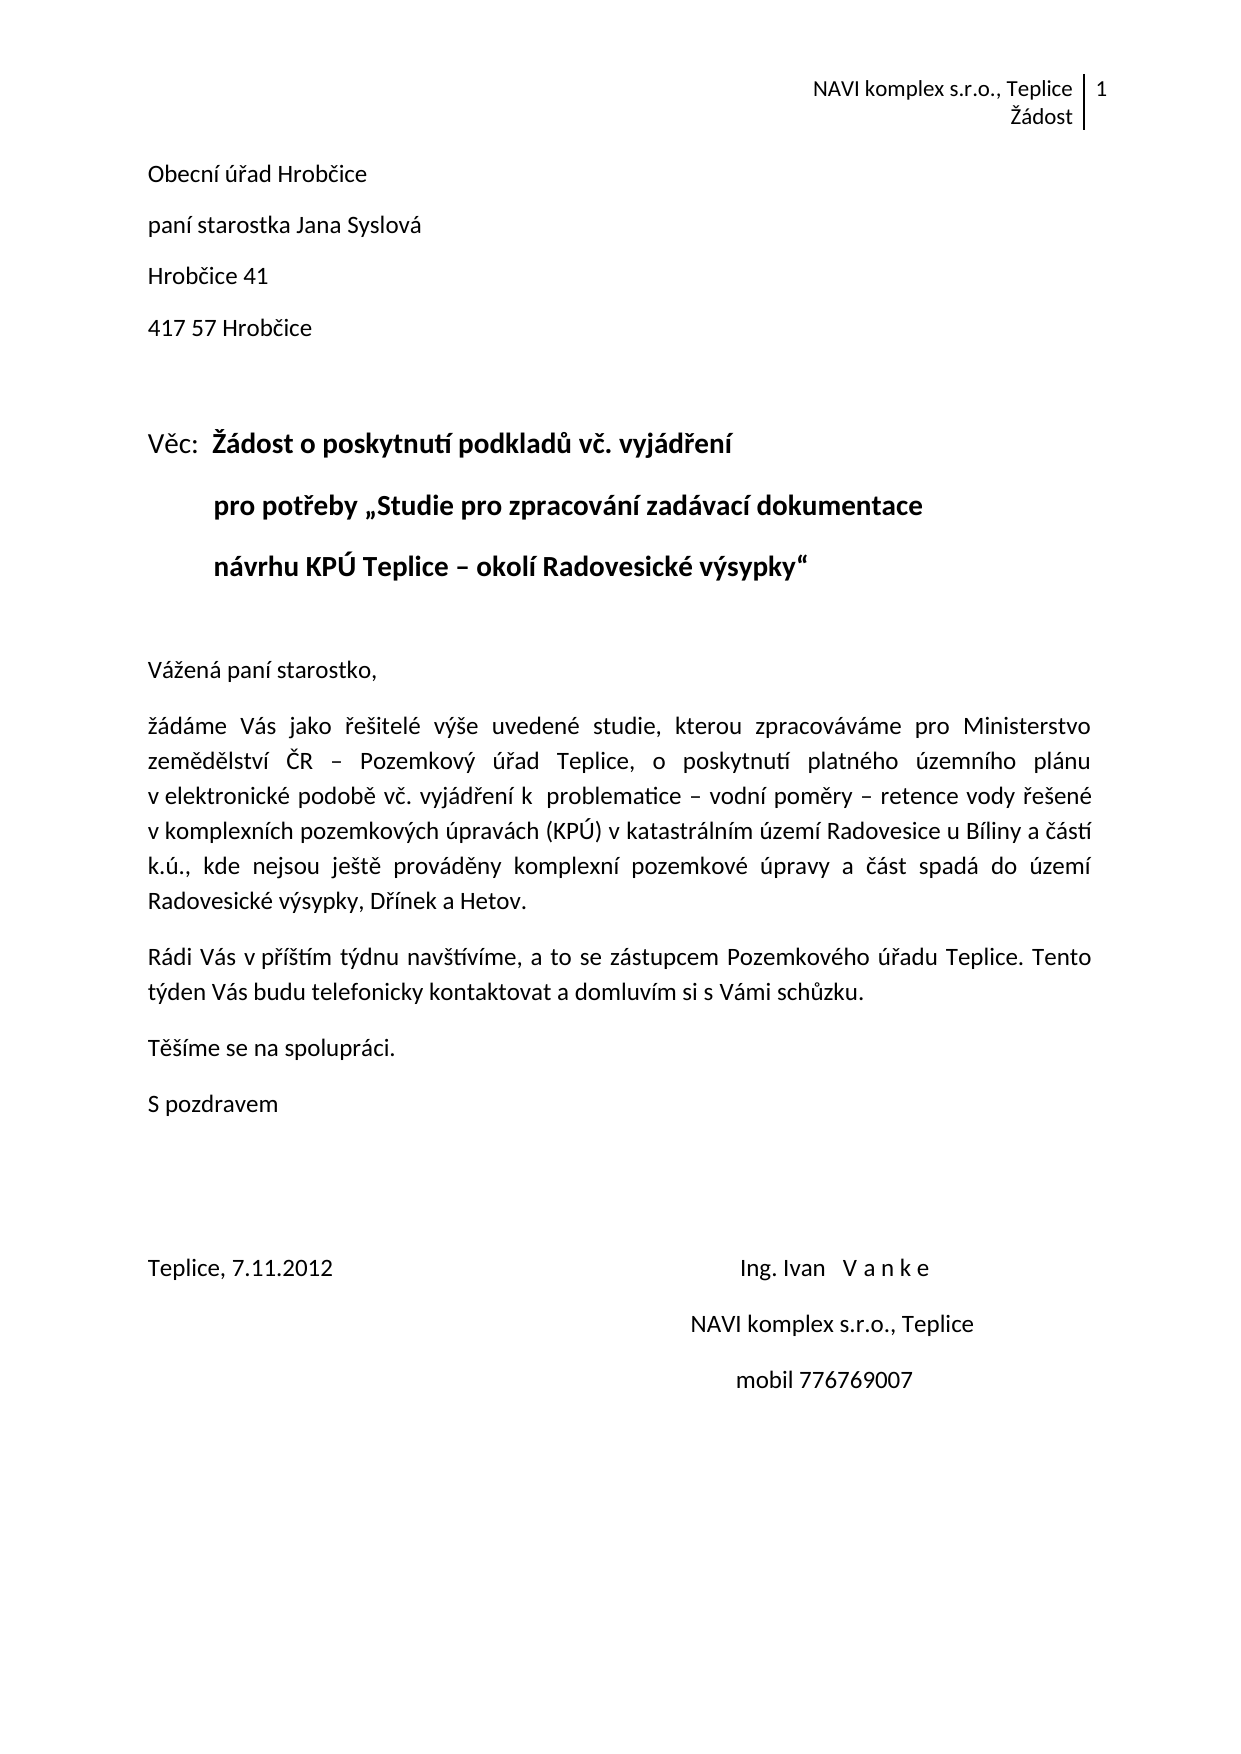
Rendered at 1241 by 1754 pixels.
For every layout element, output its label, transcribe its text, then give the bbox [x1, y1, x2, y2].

text Věc: Žádost o poskytnutí podkladů vč. vyjádření [148, 425, 1093, 461]
text pro potřeby „Studie pro zpracování zadávací dokumentace [148, 487, 1093, 522]
text Teplice, 7.11.2012 Ing. Ivan V a n k e [148, 1252, 1093, 1283]
text Vážená paní starostko, [148, 654, 1093, 685]
text NAVI komplex s.r.o., Teplice [148, 1308, 1093, 1339]
text žádáme Vás jako řešitelé výše uvedené studie, kterou zpracováváme pro Ministerstvo zemědělství ČR – Pozemkový úřad Teplice, o poskytnutí platného územního plánu v elektronické podobě vč. vyjádření k problematice – vodní poměry – retence vody řešené v komplexních pozemkových úpravách (KPÚ) v katastrálním území Radovesice u Bíliny a částí k.ú., kde nejsou ještě prováděny komplexní pozemkové úpravy a část spadá do území Radovesické výsypky, Dřínek a Hetov. [148, 710, 1093, 916]
text Těšíme se na spolupráci. [148, 1032, 1093, 1062]
text paní starostka Jana Syslová [148, 209, 1093, 240]
text návrhu KPÚ Teplice – okolí Radovesické výsypky“ [148, 548, 1093, 584]
text Obecní úřad Hrobčice [148, 158, 1093, 188]
text S pozdravem [148, 1088, 1093, 1118]
text Hrobčice 41 [148, 261, 1093, 291]
text Rádi Vás v příštím týdnu navštívíme, a to se zástupcem Pozemkového úřadu Teplice. Tento týden Vás budu telefonicky kontaktovat a domluvím si s Vámi schůzku. [148, 941, 1093, 1007]
text mobil 776769007 [148, 1364, 1093, 1395]
text 417 57 Hrobčice [148, 312, 1093, 342]
